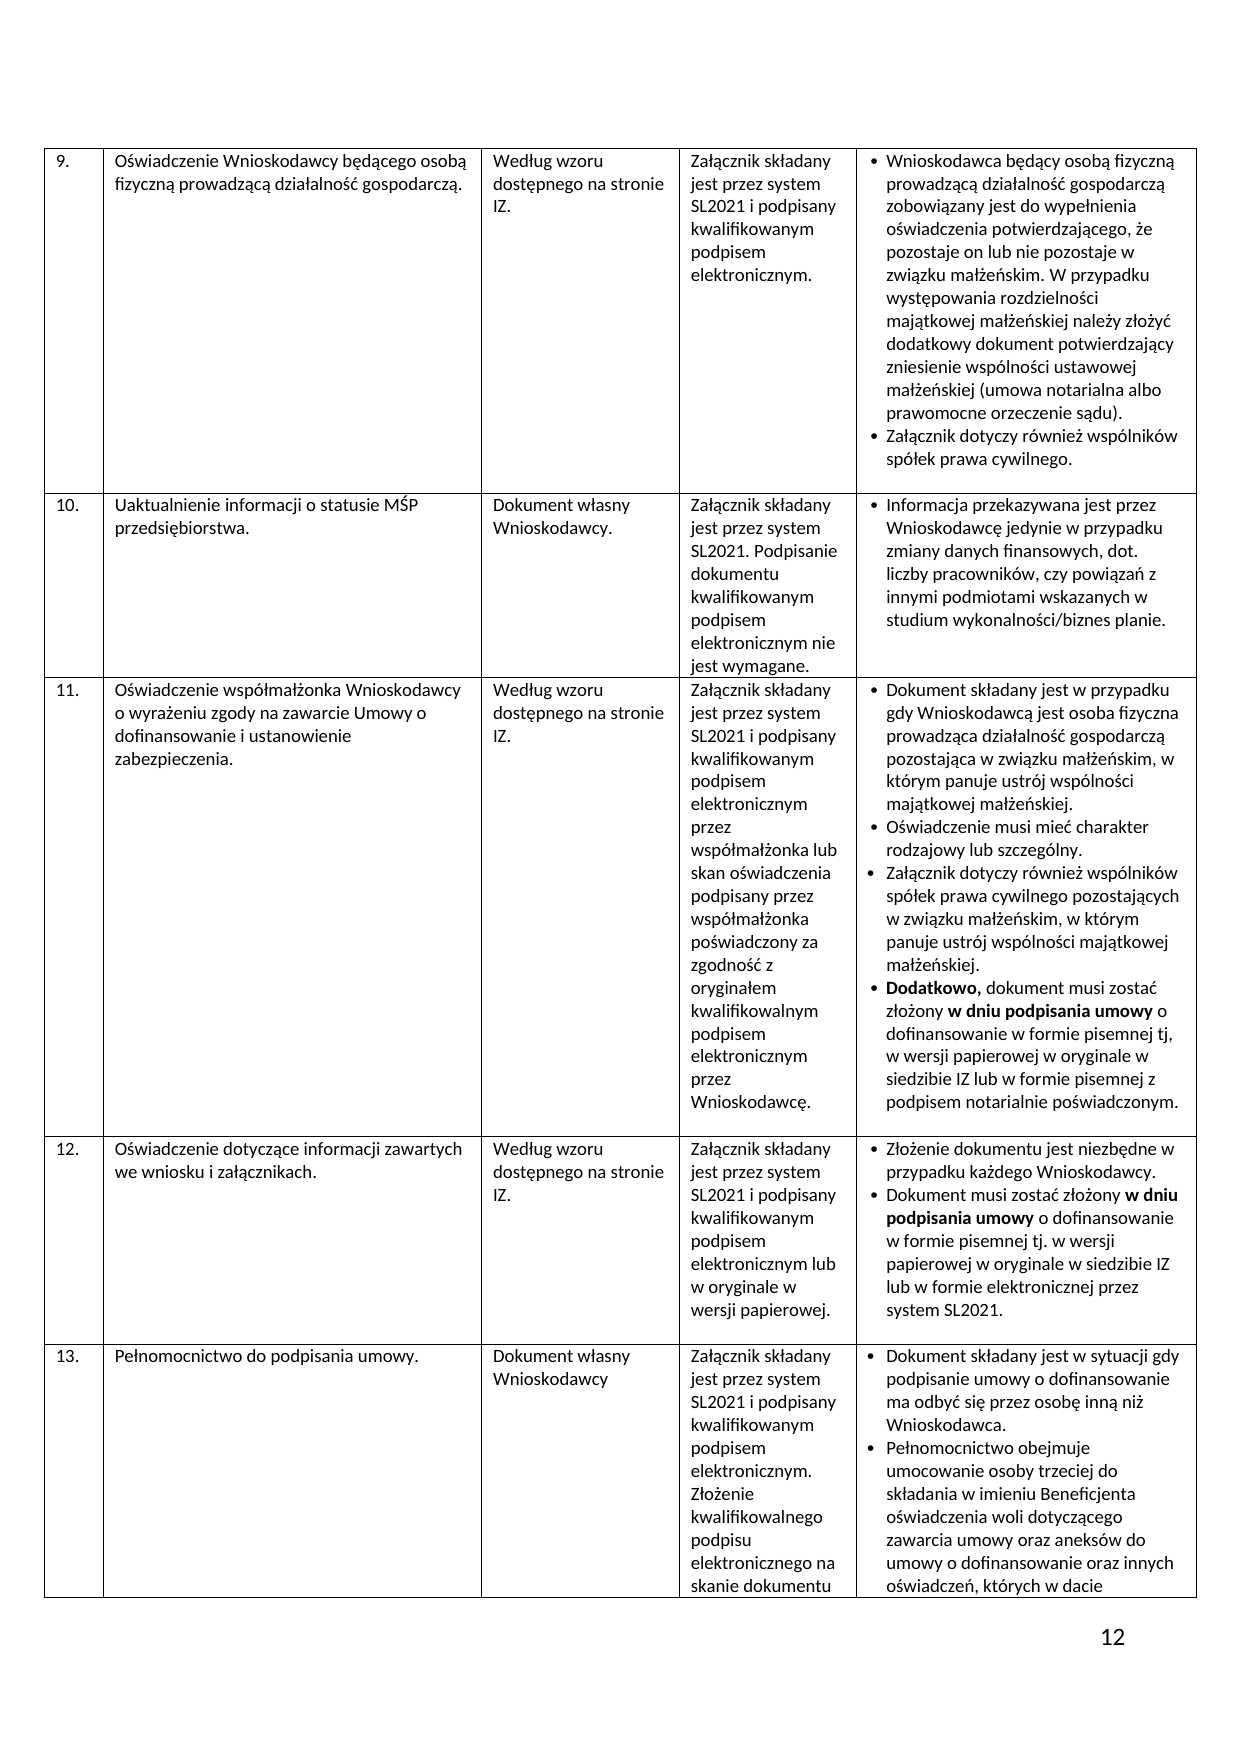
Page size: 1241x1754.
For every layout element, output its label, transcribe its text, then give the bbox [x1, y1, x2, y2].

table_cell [482, 149, 679, 492]
table_cell Dokument składany jest w przypadku gdy Wnioskodawcą jest osoba fizyczna prowadząca działalność gospodarczą pozostająca w związku małżeńskim, w którym panuje ustrój wspólności majątkowej małżeńskiej. Oświadczenie musi mieć charakter rodzajowy lub szczególny. Załącznik dotyczy również wspólników spółek prawa cywilnego pozostających w związku małżeńskim, w którym panuje ustrój wspólności majątkowej małżeńskiej. Dodatkowo, dokument musi zostać złożony w dniu podpisania umowy o dofinansowanie w formie pisemnej tj, w wersji papierowej w oryginale w siedzibie IZ lub w formie pisemnej z podpisem notarialnie poświadczonym. [857, 678, 1196, 1136]
table_cell Według wzoru dostępnego na stronie IZ. [482, 1137, 679, 1343]
table_cell 12. [45, 1137, 103, 1343]
table_cell Oświadczenie Wnioskodawcy będącego osobą fizyczną prowadzącą działalność gospodarczą. [104, 149, 481, 492]
table_cell Wnioskodawca będący osobą fizyczną prowadzącą działalność gospodarczą zobowiązany jest do wypełnienia oświadczenia potwierdzającego, że pozostaje on lub nie pozostaje w związku małżeńskim. W przypadku występowania rozdzielności majątkowej małżeńskiej należy złożyć dodatkowy dokument potwierdzający zniesienie wspólności ustawowej małżeńskiej (umowa notarialna albo prawomocne orzeczenie sądu). Załącznik dotyczy również wspólników spółek prawa cywilnego. [857, 149, 1196, 492]
table_cell 13. [45, 1345, 103, 1597]
table_cell 11. [45, 678, 103, 1136]
table_cell Załącznik składany jest przez system SL2021 i podpisany kwalifikowanym podpisem elektronicznym lub w oryginale w wersji papierowej. [680, 1137, 856, 1343]
table_cell Załącznik składany jest przez system SL2021 i podpisany kwalifikowanym podpisem elektronicznym przez współmałżonka lub skan oświadczenia podpisany przez współmałżonka poświadczony za zgodność z oryginałem kwalifikowalnym podpisem elektronicznym przez Wnioskodawcę. [680, 678, 856, 1136]
table_cell Uaktualnienie informacji o statusie MŚP przedsiębiorstwa. [104, 494, 481, 677]
table_cell Według wzoru dostępnego na stronie IZ. [482, 678, 679, 1136]
table_cell Informacja przekazywana jest przez Wnioskodawcę jedynie w przypadku zmiany danych finansowych, dot. liczby pracowników, czy powiązań z innymi podmiotami wskazanych w studium wykonalności/biznes planie. [857, 494, 1196, 677]
table_cell Oświadczenie współmałżonka Wnioskodawcy o wyrażeniu zgody na zawarcie Umowy o dofinansowanie i ustanowienie zabezpieczenia. [104, 678, 481, 1136]
table_cell Dokument własny Wnioskodawcy. [482, 494, 679, 677]
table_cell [680, 149, 856, 492]
table_cell Dokument własny Wnioskodawcy [482, 1345, 679, 1597]
table_cell Złożenie dokumentu jest niezbędne w przypadku każdego Wnioskodawcy. Dokument musi zostać złożony w dniu podpisania umowy o dofinansowanie w formie pisemnej tj. w wersji papierowej w oryginale w siedzibie IZ lub w formie elektronicznej przez system SL2021. [857, 1137, 1196, 1343]
table_cell Oświadczenie dotyczące informacji zawartych we wniosku i załącznikach. [104, 1137, 481, 1343]
table_cell Załącznik składany jest przez system SL2021. Podpisanie dokumentu kwalifikowanym podpisem elektronicznym nie jest wymagane. [680, 494, 856, 677]
table_cell 9. [45, 149, 103, 492]
table_cell Pełnomocnictwo do podpisania umowy. [104, 1345, 481, 1597]
table_cell 10. [45, 494, 103, 677]
